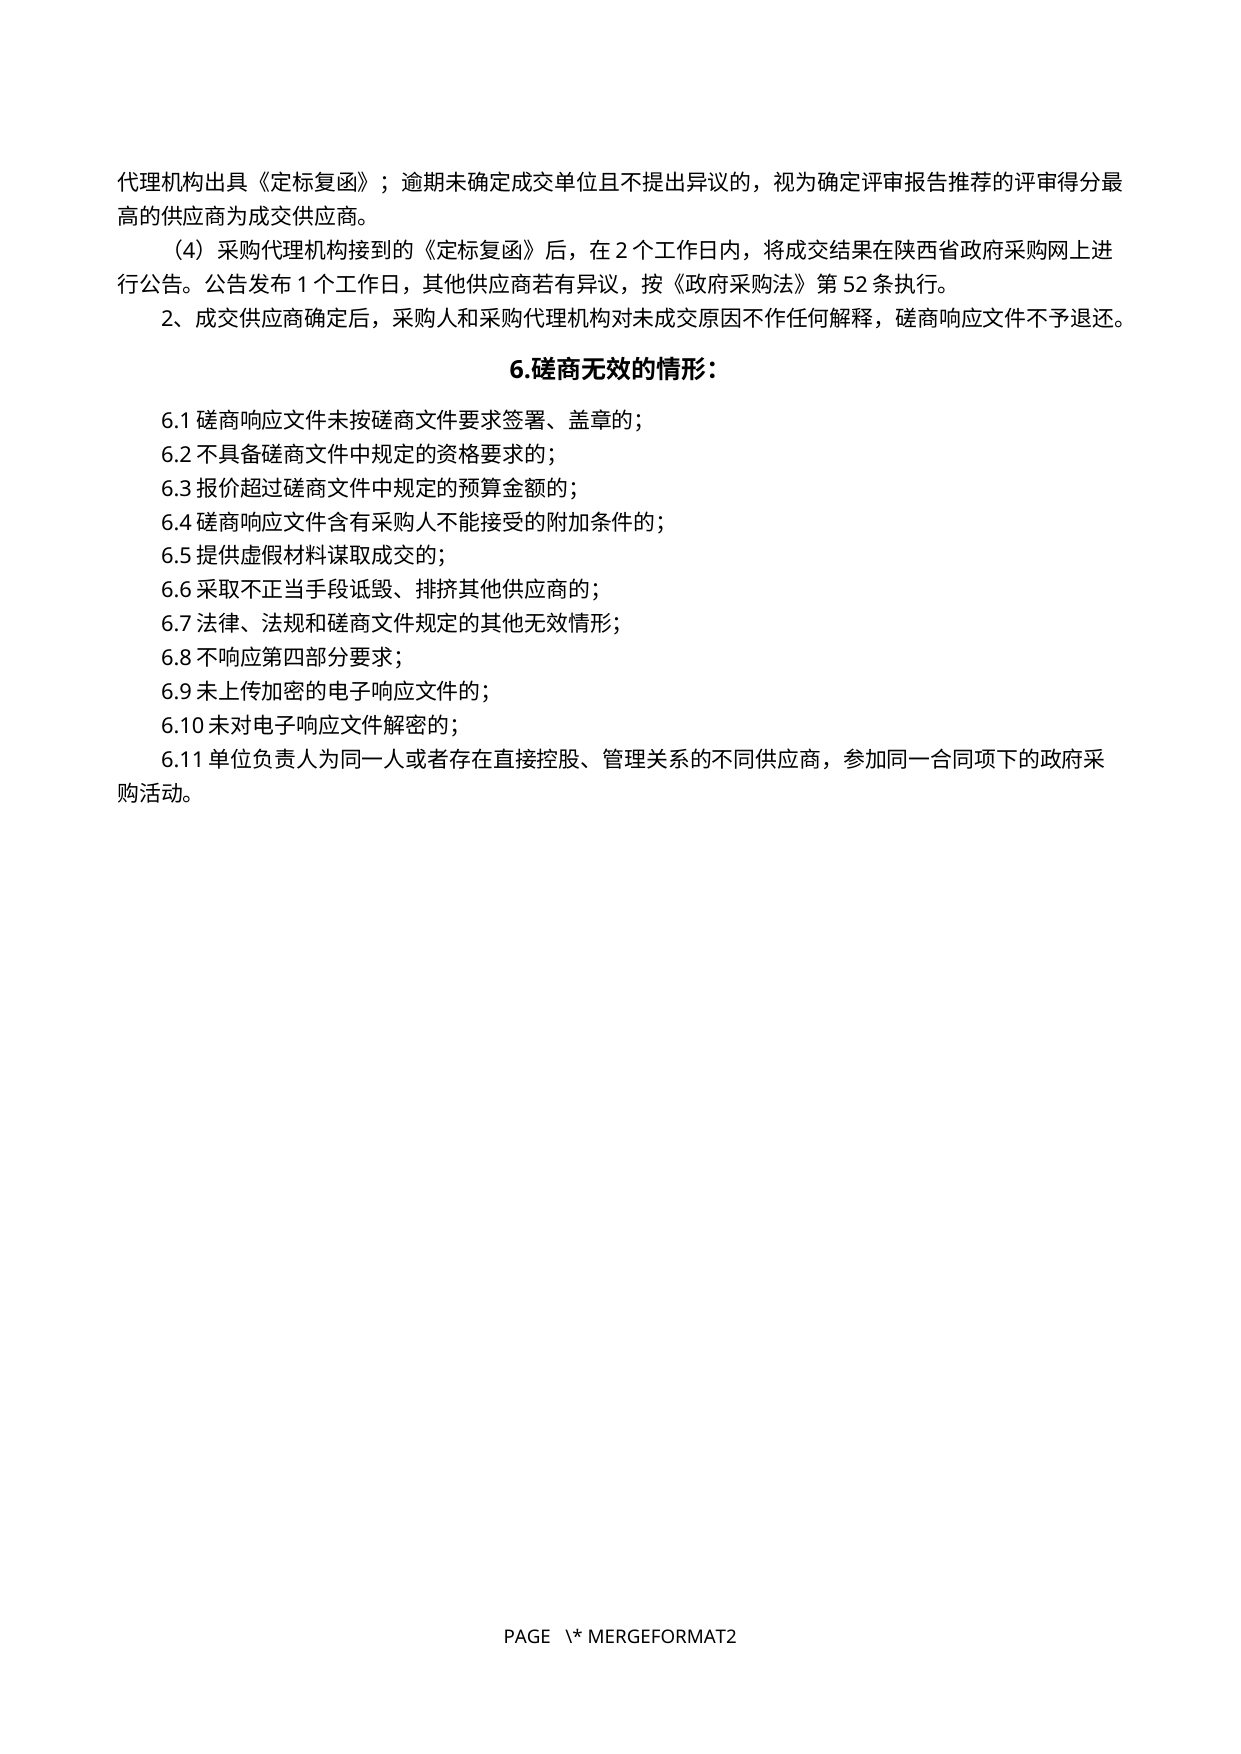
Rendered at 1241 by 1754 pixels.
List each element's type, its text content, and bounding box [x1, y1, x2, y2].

text 6.4磋商响应文件含有采购人不能接受的附加条件的； [117, 503, 1123, 537]
text 6.6采取不正当手段诋毁、排挤其他供应商的； [117, 571, 1123, 605]
text 6.1磋商响应文件未按磋商文件要求签署、盖章的； [117, 402, 1123, 436]
text 6.10未对电子响应文件解密的； [117, 707, 1123, 741]
text 6.3报价超过磋商文件中规定的预算金额的； [117, 469, 1123, 503]
text 2、成交供应商确定后，采购人和采购代理机构对未成交原因不作任何解释，磋商响应文件不予退还。 [117, 300, 1123, 334]
text 6.7法律、法规和磋商文件规定的其他无效情形； [117, 605, 1123, 639]
text 6.9未上传加密的电子响应文件的； [117, 673, 1123, 707]
text 6.8不响应第四部分要求； [117, 639, 1123, 673]
text （4）采购代理机构接到的《定标复函》后，在2个工作日内，将成交结果在陕西省政府采购网上进行公告。公告发布1个工作日，其他供应商若有异议，按《政府采购法》第52条执行。 [117, 232, 1123, 300]
text 6.11单位负责人为同一人或者存在直接控股、管理关系的不同供应商，参加同一合同项下的政府采购活动。 [117, 741, 1123, 809]
text 6.2不具备磋商文件中规定的资格要求的； [117, 436, 1123, 469]
text 6.5提供虚假材料谋取成交的； [117, 537, 1123, 571]
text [117, 164, 1123, 232]
text 6.磋商无效的情形： [117, 334, 1123, 402]
